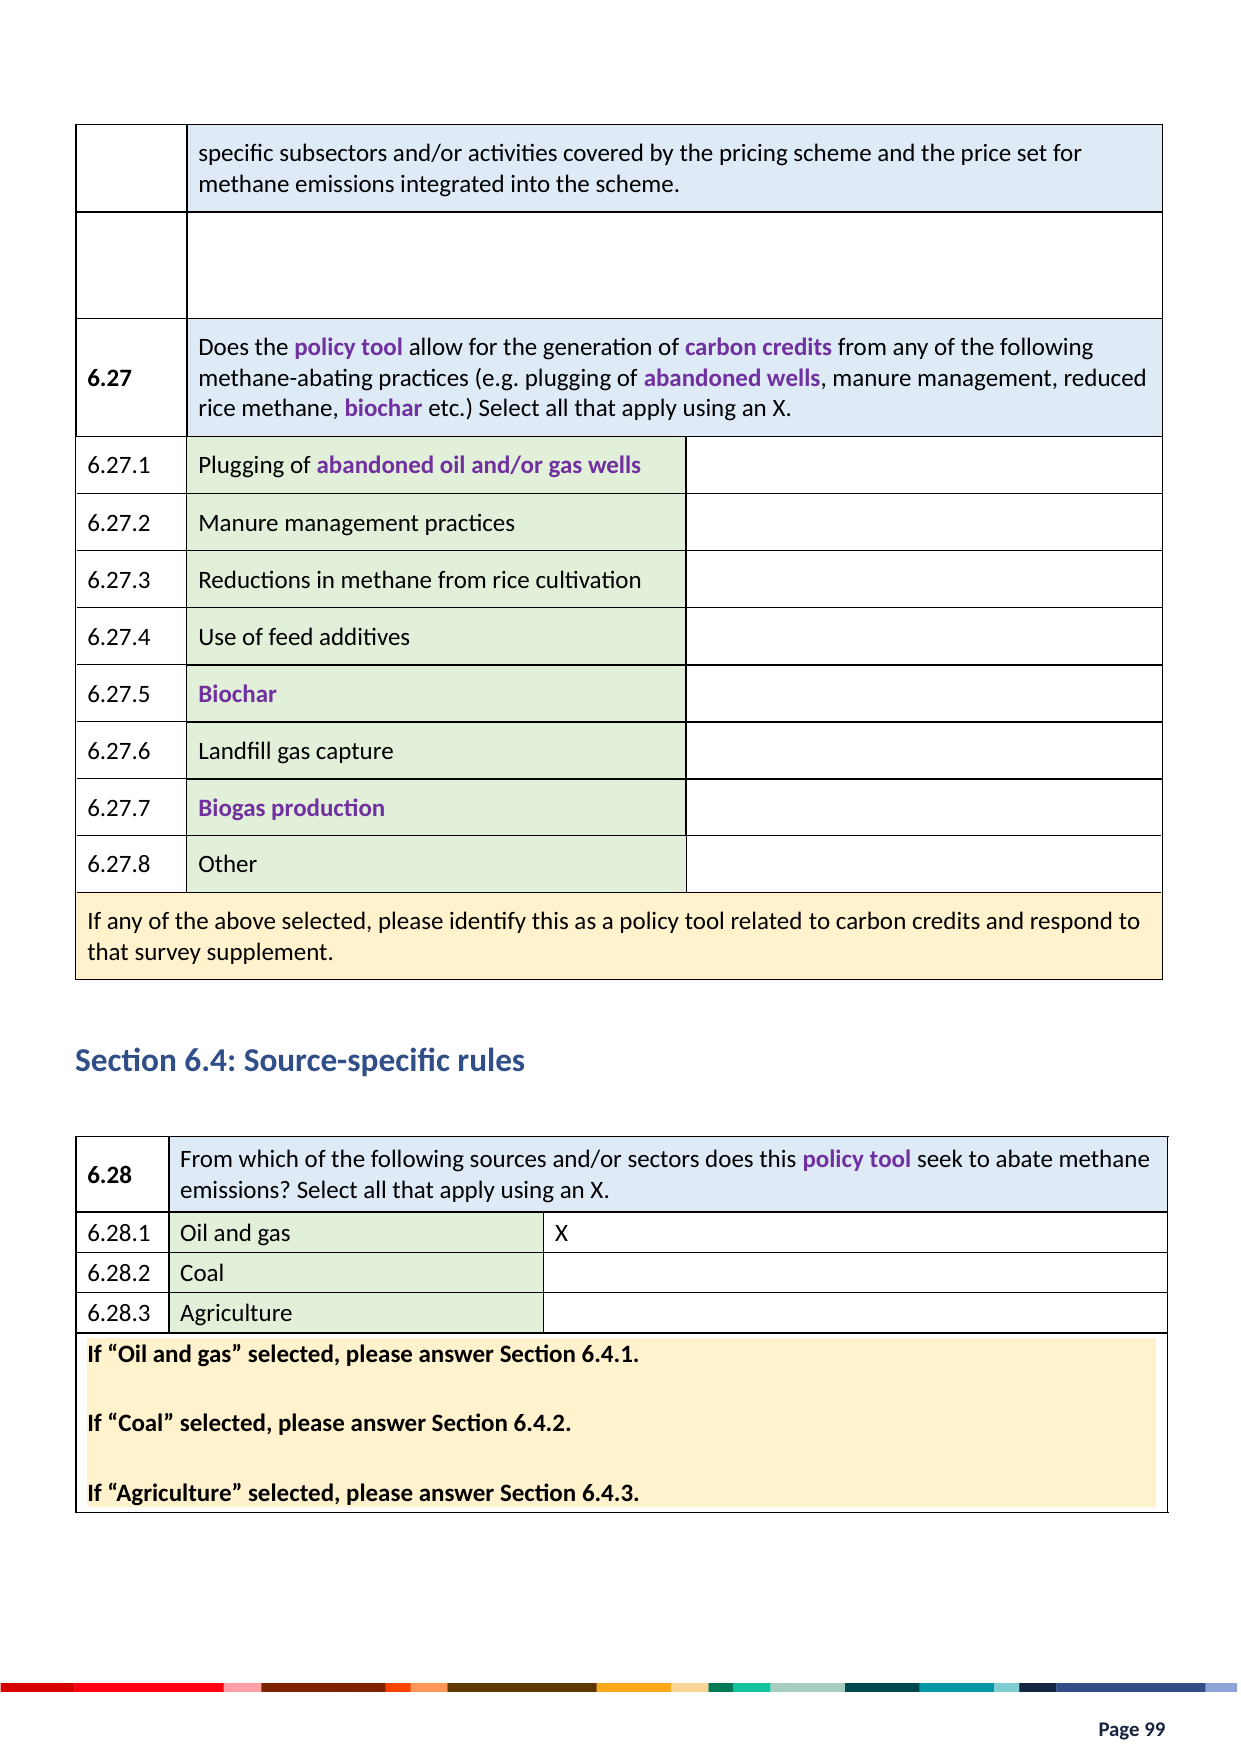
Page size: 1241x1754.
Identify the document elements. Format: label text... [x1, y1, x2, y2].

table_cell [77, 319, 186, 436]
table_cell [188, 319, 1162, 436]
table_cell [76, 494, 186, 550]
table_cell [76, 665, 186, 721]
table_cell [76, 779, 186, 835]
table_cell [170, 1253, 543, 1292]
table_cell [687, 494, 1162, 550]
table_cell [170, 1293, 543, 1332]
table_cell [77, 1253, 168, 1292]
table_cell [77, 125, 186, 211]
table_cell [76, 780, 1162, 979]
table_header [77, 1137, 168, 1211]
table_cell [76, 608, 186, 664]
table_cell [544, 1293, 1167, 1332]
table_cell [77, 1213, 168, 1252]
subtitle Section 6.4: Source-specific rules [75, 1039, 1165, 1080]
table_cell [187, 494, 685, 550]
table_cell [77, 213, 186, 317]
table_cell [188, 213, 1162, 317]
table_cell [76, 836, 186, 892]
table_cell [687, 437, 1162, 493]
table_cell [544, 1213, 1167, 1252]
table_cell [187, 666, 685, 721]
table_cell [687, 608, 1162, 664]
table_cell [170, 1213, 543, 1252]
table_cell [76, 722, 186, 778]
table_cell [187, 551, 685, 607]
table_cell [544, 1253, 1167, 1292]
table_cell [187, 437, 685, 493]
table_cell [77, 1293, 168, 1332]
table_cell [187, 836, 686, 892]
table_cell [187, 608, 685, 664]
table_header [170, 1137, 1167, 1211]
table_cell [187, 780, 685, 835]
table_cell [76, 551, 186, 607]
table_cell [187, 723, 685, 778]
picture [0, 1683, 1236, 1692]
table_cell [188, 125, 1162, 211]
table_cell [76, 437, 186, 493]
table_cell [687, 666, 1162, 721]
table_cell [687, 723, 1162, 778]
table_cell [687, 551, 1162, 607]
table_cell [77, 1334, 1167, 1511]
